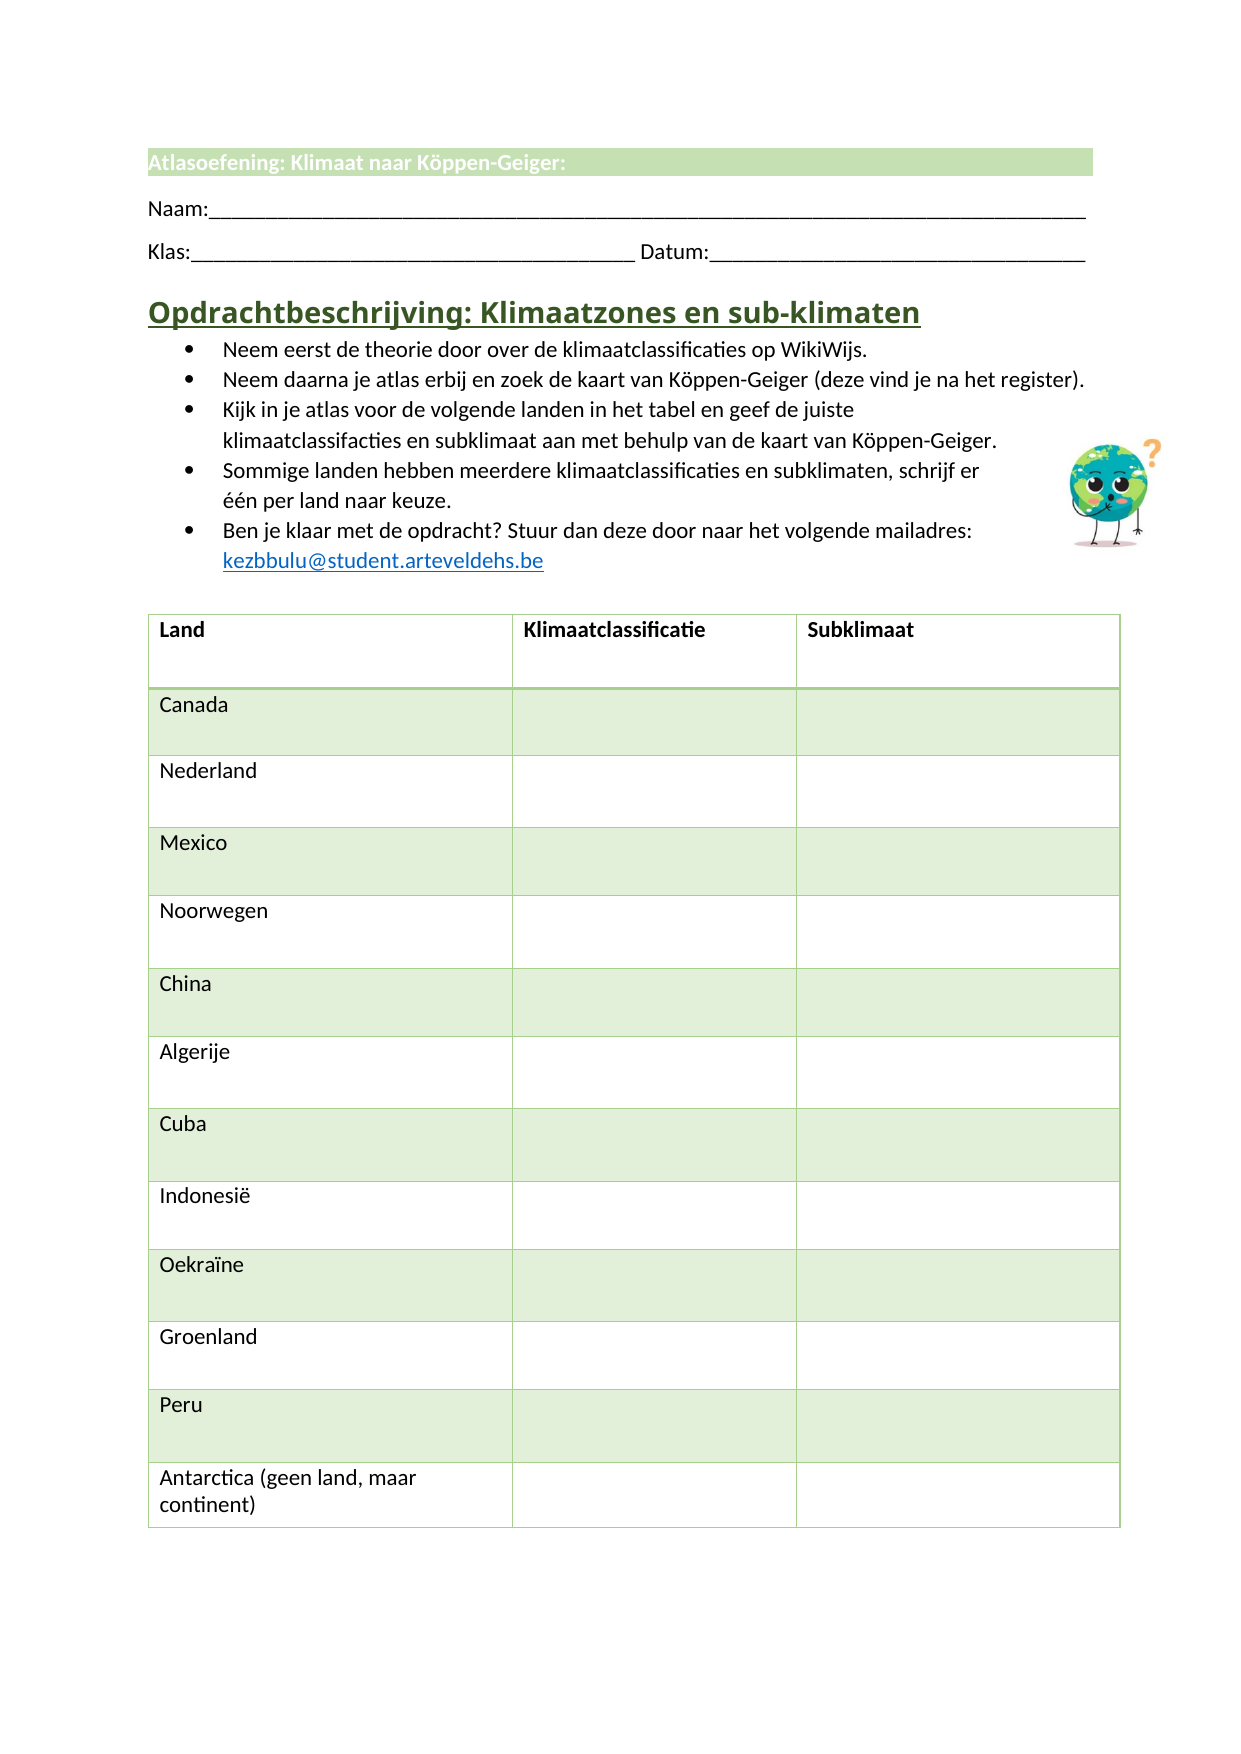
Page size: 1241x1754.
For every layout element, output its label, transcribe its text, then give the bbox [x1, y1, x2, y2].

list Neem eerst de theorie door over de klimaatclassificaties op WikiWijs. [185, 335, 1093, 363]
table_header Land [149, 615, 512, 687]
table_cell [797, 828, 1119, 895]
table_cell [797, 1037, 1119, 1108]
table_cell Indonesië [149, 1182, 512, 1249]
table_cell [797, 1250, 1119, 1321]
table_cell [513, 690, 796, 755]
table_cell [513, 1109, 796, 1181]
table_cell [513, 1463, 796, 1527]
table_cell Noorwegen [149, 896, 512, 968]
table_cell Groenland [149, 1322, 512, 1389]
table_cell [513, 896, 796, 968]
table_cell Canada [149, 690, 512, 755]
table_cell [797, 896, 1119, 968]
text Naam:_____________________________________________________________________________ [148, 194, 1093, 222]
table_cell [797, 1322, 1119, 1389]
list Kijk in je atlas voor de volgende landen in het tabel en geef de juiste klimaatclassifacties en subklimaat aan met behulp van de kaart van Köppen-Geiger. [185, 396, 1093, 454]
table_cell [513, 1390, 796, 1462]
subtitle Opdrachtbeschrijving: Klimaatzones en sub-klimaten [148, 292, 1093, 332]
table_cell [797, 756, 1119, 827]
table_cell [513, 1250, 796, 1321]
table_cell [797, 690, 1119, 755]
picture [1036, 411, 1189, 571]
table_cell [513, 1322, 796, 1389]
table_cell Algerije [149, 1037, 512, 1108]
table_cell [513, 756, 796, 827]
table_cell [797, 1182, 1119, 1249]
table_cell [513, 969, 796, 1036]
list Sommige landen hebben meerdere klimaatclassificaties en subklimaten, schrijf er één per land naar keuze. [185, 456, 1036, 514]
table_cell [797, 1463, 1119, 1527]
text Klas:_______________________________________ Datum:_________________________________ [148, 237, 1093, 265]
table_cell [513, 828, 796, 895]
table_cell Oekraïne [149, 1250, 512, 1321]
table_header Klimaatclassificatie [513, 615, 796, 687]
table_cell Mexico [149, 828, 512, 895]
table_cell [513, 1182, 796, 1249]
table_cell Cuba [149, 1109, 512, 1181]
list Ben je klaar met de opdracht? Stuur dan deze door naar het volgende mailadres: kezbbulu@student.arteveldehs.be [185, 516, 1093, 575]
table_cell [513, 1037, 796, 1108]
table_cell [797, 1390, 1119, 1462]
table_cell Antarctica (geen land, maar continent) [149, 1463, 512, 1527]
table_cell China [149, 969, 512, 1036]
list Neem daarna je atlas erbij en zoek de kaart van Köppen-Geiger (deze vind je na het register). [185, 365, 1093, 393]
table_cell Nederland [149, 756, 512, 827]
table_cell Peru [149, 1390, 512, 1462]
table_cell [797, 1109, 1119, 1181]
table_cell [797, 969, 1119, 1036]
table_header Subklimaat [797, 615, 1119, 687]
text Atlasoefening: Klimaat naar Köppen-Geiger: [148, 148, 1093, 176]
